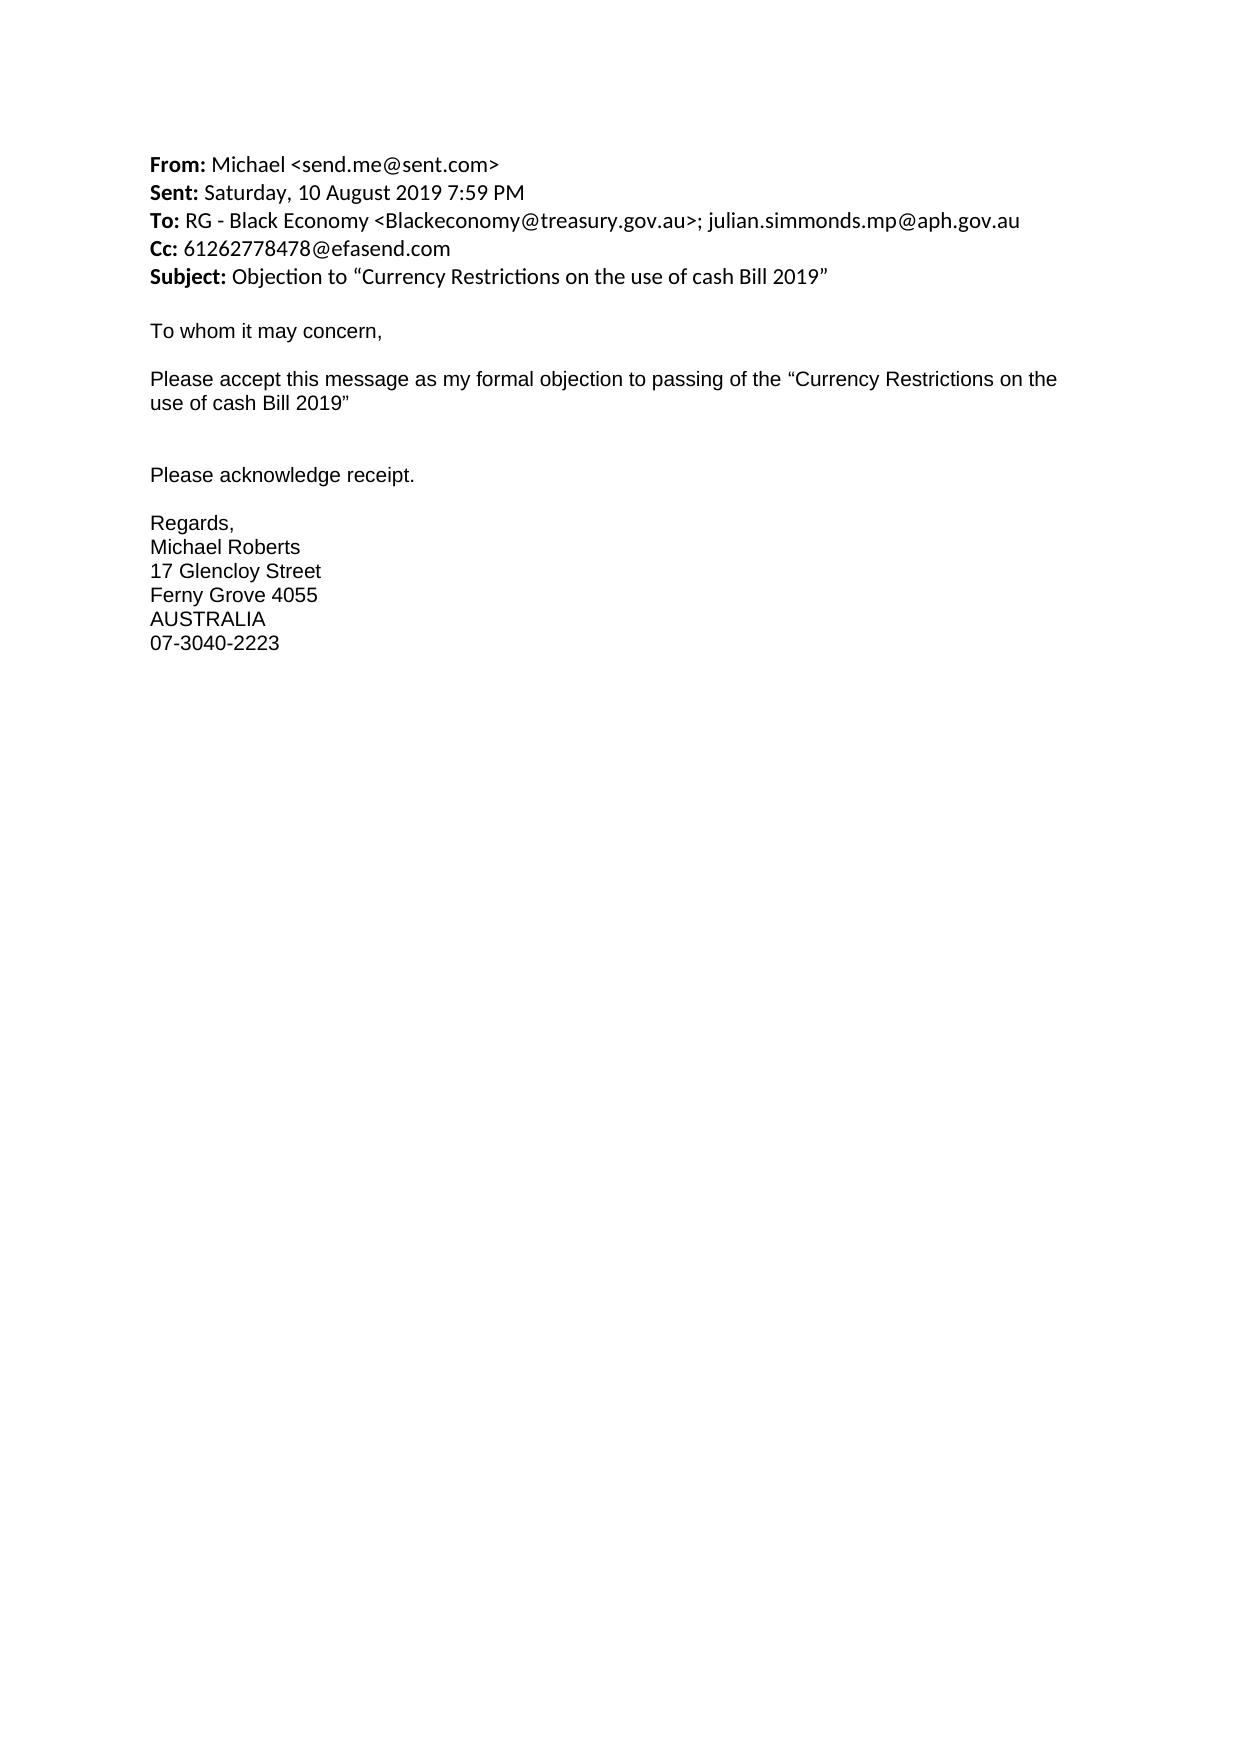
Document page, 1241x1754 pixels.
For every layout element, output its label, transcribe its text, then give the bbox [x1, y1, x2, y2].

text 17 Glencloy Street [150, 558, 1090, 582]
text Ferny Grove 4055 [150, 582, 1090, 606]
text AUSTRALIA [150, 606, 1090, 630]
text 07-3040-2223 [150, 630, 1090, 654]
text Michael Roberts [150, 534, 1090, 558]
text To whom it may concern, [150, 319, 1090, 343]
text Regards, [150, 511, 1090, 534]
text From: Michael <send.me@sent.com> Sent: Saturday, 10 August 2019 7:59 PM To: RG - Black Economy <Blackeconomy@treasury.gov.au>; julian.simmonds.mp@aph.gov.au Cc: 61262778478@efasend.com Subject: Objection to “Currency Restrictions on the use of cash Bill 2019” [150, 150, 1090, 290]
text Please acknowledge receipt. [150, 463, 1090, 487]
text Please accept this message as my formal objection to passing of the “Currency Restrictions on the use of cash Bill 2019” [150, 367, 1090, 415]
